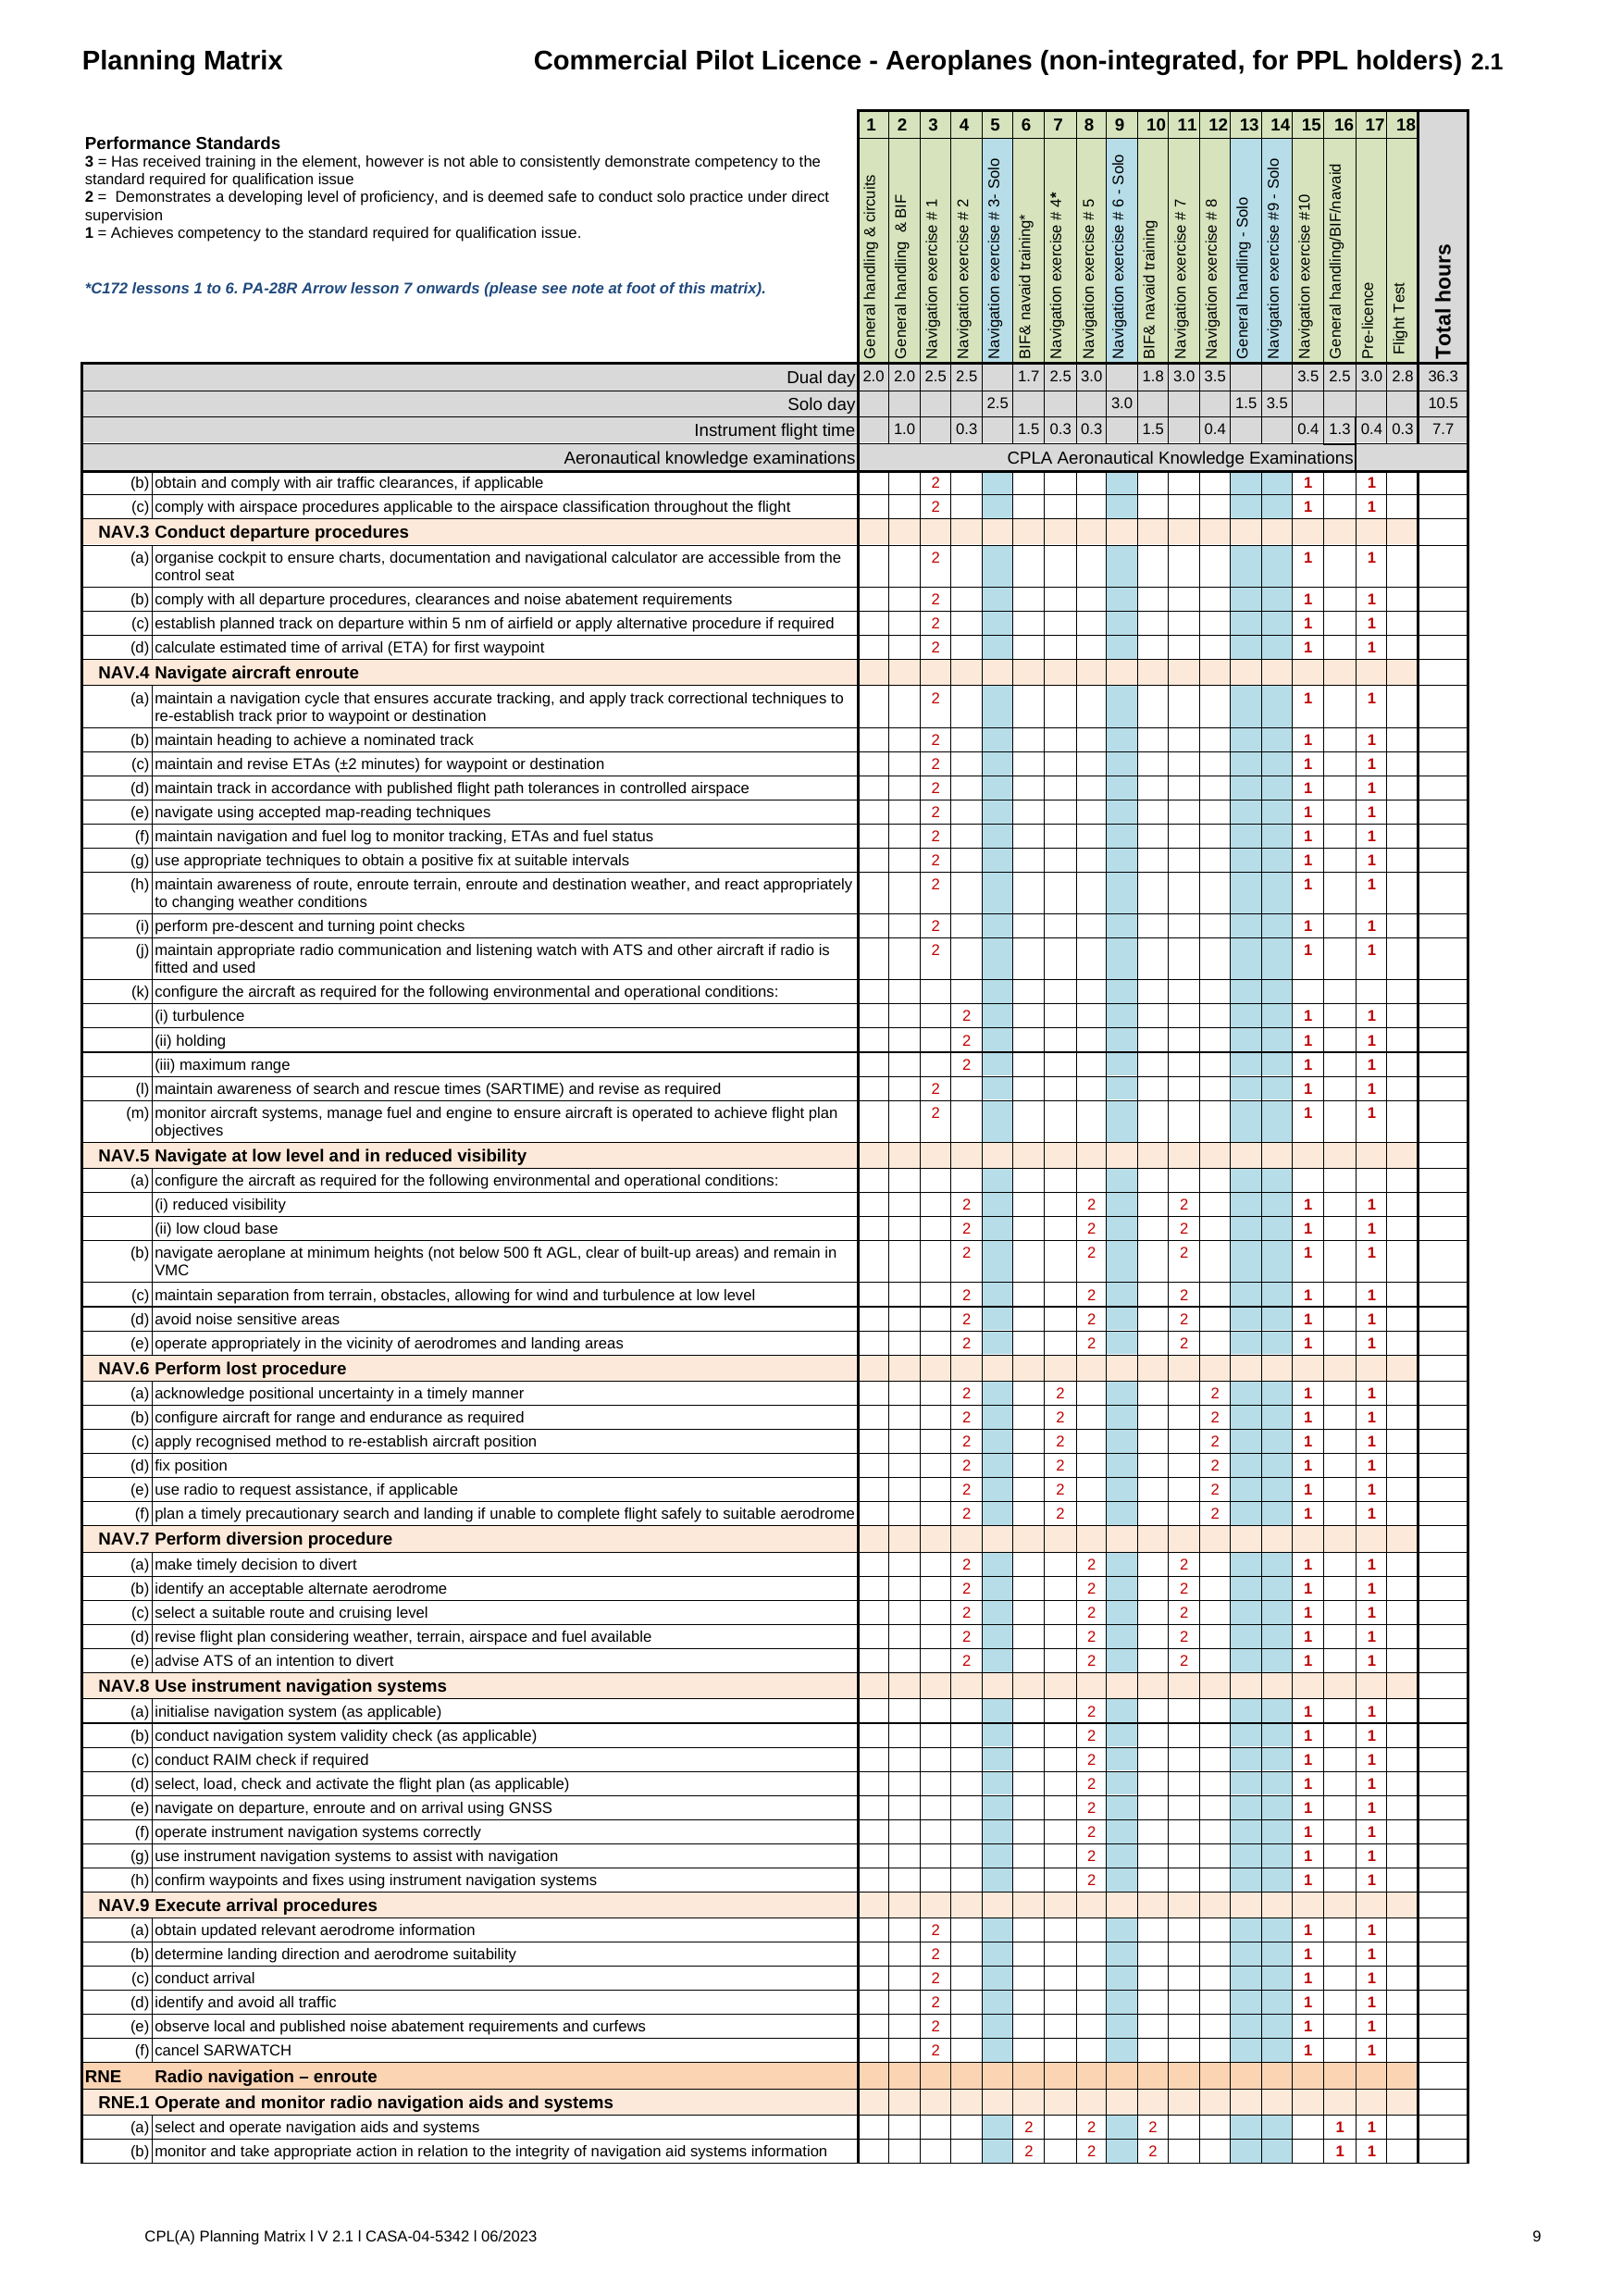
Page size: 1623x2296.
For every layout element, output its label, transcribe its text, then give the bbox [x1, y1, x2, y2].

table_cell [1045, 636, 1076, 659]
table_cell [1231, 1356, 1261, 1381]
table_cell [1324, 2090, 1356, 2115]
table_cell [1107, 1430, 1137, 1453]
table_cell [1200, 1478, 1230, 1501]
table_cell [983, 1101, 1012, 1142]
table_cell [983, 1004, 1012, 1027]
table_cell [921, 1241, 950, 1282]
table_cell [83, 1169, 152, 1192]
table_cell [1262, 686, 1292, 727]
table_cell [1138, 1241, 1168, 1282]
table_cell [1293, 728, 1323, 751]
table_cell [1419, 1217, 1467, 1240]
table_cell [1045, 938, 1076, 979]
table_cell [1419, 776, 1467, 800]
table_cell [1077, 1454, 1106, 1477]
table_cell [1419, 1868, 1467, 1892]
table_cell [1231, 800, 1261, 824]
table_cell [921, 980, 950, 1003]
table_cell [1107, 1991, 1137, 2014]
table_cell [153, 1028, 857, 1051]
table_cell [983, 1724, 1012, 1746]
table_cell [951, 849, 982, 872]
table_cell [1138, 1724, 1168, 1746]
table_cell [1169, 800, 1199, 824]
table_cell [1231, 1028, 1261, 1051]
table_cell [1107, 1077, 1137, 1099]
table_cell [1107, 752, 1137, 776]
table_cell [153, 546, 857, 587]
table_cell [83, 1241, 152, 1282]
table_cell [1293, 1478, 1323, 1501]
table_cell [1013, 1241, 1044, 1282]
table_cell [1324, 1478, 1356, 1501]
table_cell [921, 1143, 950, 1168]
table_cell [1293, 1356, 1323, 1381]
table_cell [1357, 444, 1467, 470]
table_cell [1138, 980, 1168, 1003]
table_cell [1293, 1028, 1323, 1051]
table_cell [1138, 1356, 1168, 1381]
table_header [1357, 112, 1386, 138]
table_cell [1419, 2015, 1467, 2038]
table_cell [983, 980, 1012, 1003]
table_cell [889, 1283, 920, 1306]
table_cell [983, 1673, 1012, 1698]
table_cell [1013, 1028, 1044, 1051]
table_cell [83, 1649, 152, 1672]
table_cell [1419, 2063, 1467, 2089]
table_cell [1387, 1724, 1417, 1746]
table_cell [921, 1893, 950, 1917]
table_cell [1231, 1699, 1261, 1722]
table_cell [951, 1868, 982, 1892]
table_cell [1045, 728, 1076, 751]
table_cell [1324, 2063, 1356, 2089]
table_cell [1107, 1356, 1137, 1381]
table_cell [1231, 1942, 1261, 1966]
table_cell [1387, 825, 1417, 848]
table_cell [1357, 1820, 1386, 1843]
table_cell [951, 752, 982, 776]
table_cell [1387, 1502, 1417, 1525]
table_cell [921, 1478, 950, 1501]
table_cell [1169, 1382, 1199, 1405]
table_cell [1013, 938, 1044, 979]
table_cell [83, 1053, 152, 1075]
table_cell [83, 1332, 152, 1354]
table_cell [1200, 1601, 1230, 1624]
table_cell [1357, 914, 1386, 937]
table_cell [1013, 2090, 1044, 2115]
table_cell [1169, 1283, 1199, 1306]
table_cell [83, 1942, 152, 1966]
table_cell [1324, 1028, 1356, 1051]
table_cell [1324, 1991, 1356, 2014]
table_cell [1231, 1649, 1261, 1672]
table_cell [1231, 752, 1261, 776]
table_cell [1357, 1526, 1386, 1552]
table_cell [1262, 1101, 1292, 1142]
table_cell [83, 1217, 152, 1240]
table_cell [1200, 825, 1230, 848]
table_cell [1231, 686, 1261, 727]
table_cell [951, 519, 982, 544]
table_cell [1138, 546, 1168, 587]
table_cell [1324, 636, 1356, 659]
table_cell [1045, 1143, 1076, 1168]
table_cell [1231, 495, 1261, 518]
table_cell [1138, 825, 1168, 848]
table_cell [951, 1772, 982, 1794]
table_cell General handling - Solo [1231, 139, 1261, 362]
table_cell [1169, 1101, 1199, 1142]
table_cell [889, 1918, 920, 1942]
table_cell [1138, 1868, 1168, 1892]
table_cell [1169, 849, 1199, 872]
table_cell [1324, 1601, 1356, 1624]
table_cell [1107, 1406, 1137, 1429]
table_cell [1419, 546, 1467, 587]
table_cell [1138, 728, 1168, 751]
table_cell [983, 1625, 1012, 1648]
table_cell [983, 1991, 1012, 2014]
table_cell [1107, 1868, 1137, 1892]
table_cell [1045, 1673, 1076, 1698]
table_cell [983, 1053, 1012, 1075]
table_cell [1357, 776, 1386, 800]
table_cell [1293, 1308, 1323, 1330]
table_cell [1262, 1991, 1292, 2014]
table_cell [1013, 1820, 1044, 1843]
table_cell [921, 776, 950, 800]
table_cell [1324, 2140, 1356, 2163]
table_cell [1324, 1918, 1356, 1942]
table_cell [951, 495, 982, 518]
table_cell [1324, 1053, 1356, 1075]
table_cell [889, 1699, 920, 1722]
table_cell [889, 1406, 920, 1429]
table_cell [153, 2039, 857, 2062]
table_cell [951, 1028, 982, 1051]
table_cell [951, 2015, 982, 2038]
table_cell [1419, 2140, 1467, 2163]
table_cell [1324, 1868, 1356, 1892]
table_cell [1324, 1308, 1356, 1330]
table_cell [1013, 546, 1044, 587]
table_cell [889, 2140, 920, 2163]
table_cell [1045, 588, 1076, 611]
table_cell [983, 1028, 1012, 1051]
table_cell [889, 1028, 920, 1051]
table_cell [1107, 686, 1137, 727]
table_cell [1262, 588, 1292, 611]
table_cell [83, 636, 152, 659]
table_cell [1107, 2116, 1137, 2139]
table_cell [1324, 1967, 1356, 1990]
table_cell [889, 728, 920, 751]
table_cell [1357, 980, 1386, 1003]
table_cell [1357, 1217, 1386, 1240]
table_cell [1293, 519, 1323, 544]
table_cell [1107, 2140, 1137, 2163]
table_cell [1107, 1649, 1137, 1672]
table_cell [921, 391, 950, 416]
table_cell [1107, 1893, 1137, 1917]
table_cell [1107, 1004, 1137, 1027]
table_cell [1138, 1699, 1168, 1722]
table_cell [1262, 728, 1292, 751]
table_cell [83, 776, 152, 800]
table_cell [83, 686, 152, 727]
table_cell 3.5 [1200, 365, 1230, 391]
table_cell 0.3 [1077, 417, 1106, 442]
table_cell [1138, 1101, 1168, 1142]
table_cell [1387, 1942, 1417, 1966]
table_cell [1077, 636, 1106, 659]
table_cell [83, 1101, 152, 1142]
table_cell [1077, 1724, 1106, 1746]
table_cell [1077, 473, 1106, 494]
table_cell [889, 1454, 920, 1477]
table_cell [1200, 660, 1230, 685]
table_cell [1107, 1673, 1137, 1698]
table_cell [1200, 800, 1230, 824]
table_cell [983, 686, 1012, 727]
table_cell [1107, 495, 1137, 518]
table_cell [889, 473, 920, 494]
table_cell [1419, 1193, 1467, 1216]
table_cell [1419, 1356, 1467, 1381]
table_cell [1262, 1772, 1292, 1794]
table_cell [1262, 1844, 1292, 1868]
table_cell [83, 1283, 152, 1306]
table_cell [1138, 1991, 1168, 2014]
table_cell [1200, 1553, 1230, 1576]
table_header [1045, 112, 1076, 138]
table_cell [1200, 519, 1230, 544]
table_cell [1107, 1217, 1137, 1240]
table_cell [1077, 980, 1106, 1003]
table_cell [1169, 417, 1199, 442]
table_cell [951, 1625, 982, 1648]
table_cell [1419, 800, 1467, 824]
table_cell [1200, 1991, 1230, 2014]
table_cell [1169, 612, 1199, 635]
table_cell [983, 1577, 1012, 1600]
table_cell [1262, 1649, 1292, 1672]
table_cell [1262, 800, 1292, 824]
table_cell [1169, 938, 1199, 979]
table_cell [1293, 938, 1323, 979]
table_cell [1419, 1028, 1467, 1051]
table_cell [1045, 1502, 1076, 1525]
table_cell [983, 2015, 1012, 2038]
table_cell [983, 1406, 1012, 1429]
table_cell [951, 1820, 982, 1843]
table_cell Solo day [83, 391, 857, 416]
table_cell [889, 391, 920, 416]
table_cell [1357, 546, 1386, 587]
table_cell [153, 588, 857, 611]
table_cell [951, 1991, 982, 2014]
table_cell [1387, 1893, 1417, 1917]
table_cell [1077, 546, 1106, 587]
table_header [860, 112, 888, 138]
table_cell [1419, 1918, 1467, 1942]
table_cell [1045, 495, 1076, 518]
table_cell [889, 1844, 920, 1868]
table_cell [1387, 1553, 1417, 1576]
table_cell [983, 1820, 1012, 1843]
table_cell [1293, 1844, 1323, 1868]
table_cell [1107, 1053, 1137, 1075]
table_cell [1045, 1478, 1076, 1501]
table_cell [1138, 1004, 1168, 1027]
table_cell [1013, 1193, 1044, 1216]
table_header [1324, 112, 1356, 138]
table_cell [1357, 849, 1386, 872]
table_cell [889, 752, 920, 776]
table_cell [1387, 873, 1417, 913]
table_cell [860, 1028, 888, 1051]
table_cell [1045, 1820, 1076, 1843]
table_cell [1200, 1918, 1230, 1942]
table_cell Instrument flight time [83, 417, 857, 442]
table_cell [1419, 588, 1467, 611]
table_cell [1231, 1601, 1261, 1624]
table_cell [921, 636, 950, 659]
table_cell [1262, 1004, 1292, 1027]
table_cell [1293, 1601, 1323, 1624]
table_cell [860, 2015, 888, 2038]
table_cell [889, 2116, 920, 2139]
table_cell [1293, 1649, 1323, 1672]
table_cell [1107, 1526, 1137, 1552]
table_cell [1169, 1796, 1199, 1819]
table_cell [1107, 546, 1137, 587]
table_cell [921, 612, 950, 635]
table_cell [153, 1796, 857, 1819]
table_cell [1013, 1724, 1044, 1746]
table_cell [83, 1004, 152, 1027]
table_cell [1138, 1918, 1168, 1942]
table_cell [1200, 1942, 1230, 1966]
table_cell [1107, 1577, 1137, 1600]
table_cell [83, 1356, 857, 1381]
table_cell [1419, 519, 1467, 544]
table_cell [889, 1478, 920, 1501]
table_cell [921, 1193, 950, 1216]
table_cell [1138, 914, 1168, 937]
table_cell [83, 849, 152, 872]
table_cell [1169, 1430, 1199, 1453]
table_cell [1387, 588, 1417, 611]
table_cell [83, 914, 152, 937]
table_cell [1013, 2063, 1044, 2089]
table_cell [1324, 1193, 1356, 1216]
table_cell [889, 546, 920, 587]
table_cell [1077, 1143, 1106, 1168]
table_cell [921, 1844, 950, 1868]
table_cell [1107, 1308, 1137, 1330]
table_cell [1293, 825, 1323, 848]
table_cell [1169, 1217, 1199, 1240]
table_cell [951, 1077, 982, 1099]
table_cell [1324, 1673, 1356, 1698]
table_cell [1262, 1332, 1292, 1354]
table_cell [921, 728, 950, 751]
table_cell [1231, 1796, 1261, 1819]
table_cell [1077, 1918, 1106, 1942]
table_cell 3.0 [1107, 391, 1137, 416]
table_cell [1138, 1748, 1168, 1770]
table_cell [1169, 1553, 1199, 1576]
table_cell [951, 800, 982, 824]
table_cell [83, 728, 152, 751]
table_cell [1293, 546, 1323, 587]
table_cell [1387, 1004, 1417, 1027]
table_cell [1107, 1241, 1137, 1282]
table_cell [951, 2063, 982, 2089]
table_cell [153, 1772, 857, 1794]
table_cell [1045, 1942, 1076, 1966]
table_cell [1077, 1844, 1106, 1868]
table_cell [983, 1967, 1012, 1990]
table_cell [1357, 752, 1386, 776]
table_cell 3.5 [1293, 365, 1323, 391]
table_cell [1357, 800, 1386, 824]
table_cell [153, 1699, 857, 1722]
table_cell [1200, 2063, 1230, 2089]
table_header [889, 112, 920, 138]
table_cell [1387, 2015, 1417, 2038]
table_cell 2.0 [860, 365, 888, 391]
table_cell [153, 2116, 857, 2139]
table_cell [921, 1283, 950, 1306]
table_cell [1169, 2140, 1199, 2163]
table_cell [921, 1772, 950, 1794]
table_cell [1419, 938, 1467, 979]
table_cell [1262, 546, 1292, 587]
table_cell 1.0 [889, 417, 920, 442]
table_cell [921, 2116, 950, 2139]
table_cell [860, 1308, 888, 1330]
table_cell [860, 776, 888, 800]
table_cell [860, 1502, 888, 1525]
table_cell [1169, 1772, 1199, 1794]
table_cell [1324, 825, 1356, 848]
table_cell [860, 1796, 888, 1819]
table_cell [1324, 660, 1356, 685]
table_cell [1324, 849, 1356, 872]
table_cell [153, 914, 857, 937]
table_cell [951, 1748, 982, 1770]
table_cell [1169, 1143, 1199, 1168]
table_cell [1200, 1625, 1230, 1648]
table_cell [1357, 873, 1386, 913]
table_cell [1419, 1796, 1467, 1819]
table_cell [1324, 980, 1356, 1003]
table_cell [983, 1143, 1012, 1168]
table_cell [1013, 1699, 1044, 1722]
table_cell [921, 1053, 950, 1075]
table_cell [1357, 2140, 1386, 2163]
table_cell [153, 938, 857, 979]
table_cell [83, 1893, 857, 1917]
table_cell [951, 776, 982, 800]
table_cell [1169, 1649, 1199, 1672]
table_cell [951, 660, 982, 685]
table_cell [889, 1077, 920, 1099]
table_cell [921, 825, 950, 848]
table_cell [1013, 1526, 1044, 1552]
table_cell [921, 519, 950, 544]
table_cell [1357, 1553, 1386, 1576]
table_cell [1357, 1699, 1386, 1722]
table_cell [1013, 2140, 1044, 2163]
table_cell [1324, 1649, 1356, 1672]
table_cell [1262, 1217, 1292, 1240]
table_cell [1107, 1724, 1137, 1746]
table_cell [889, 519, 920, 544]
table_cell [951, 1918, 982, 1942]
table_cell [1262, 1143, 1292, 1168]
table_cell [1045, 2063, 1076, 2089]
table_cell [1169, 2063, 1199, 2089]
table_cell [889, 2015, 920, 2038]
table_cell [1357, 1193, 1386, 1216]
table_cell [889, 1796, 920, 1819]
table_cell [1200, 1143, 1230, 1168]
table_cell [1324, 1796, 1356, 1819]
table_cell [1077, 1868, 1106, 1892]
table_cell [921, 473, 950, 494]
table_header [1231, 112, 1261, 138]
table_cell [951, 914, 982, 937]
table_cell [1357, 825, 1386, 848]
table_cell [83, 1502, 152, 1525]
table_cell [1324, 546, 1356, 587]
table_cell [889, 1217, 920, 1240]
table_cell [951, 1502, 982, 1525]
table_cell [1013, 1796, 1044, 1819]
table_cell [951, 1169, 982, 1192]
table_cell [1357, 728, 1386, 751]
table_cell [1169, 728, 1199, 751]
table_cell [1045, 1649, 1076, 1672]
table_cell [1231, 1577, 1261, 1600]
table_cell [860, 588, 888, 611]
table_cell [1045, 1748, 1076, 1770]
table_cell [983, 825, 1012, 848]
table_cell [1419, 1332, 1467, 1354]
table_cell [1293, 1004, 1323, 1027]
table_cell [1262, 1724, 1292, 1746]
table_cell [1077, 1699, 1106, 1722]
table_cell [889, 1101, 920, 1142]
table_cell 1.3 [1324, 417, 1355, 442]
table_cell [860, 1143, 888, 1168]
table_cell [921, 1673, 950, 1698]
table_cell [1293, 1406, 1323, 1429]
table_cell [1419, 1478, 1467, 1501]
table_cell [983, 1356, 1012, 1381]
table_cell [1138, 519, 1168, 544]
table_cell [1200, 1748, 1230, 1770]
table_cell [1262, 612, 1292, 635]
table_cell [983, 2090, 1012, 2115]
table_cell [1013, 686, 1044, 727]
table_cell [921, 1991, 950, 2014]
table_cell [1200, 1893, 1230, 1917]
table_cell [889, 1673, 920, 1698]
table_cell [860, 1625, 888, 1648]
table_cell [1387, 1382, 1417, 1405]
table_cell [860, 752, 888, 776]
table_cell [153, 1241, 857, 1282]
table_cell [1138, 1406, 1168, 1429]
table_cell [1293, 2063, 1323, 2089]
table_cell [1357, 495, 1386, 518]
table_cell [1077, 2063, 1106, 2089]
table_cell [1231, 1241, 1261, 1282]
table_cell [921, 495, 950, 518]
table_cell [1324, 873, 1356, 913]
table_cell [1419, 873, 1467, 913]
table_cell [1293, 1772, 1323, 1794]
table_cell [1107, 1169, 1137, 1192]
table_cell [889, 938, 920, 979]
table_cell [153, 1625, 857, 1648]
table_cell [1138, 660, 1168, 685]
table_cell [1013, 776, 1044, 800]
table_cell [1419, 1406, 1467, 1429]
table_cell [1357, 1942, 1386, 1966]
table_cell [1387, 391, 1417, 416]
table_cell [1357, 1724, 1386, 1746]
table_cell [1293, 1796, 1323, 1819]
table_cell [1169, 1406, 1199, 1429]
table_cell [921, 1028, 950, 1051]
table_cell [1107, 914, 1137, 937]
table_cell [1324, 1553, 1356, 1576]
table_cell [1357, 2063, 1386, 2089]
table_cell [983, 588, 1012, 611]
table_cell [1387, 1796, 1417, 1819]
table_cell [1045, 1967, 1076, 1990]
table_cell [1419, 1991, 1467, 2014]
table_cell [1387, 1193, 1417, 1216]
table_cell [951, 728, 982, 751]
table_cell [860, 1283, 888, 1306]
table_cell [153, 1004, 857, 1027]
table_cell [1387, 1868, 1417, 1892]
table_cell [1324, 391, 1356, 416]
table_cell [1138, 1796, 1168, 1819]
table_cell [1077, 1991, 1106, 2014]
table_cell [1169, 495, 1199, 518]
table_cell 0.3 [951, 417, 982, 442]
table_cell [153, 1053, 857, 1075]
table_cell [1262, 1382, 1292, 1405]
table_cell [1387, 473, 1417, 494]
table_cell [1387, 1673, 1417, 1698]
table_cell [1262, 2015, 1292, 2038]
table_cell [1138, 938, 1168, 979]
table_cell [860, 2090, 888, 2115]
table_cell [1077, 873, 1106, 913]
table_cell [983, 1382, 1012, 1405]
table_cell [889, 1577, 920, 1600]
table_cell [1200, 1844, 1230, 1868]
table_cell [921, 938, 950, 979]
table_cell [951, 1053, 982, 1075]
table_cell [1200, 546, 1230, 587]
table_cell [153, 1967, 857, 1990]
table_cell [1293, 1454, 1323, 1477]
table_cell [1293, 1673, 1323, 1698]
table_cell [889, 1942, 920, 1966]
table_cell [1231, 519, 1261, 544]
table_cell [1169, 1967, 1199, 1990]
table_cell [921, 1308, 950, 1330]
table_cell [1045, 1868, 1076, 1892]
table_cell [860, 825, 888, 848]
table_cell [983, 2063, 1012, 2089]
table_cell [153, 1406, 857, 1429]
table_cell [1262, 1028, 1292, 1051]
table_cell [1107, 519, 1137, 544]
table_cell 2.0 [889, 365, 920, 391]
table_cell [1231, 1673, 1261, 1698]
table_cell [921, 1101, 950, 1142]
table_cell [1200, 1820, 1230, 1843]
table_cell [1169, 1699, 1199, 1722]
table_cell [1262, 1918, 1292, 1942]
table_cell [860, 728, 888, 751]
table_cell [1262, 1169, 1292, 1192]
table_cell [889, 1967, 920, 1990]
table_header [1262, 112, 1292, 138]
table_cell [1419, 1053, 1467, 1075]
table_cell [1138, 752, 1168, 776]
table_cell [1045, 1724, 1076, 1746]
table_cell 2.8 [1387, 365, 1417, 391]
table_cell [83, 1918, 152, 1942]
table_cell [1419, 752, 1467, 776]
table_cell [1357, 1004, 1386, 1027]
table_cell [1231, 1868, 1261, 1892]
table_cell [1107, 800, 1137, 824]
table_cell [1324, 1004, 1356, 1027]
table_cell 0.4 [1357, 417, 1386, 442]
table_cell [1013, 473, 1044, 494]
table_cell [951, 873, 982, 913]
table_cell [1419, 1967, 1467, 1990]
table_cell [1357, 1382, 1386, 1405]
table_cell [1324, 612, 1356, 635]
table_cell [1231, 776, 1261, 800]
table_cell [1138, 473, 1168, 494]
table_cell BIF& navaid training* [1013, 139, 1044, 362]
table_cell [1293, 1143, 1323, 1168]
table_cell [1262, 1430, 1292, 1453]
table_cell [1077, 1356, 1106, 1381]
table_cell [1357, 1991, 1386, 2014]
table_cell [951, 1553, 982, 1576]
table_cell [1107, 365, 1137, 391]
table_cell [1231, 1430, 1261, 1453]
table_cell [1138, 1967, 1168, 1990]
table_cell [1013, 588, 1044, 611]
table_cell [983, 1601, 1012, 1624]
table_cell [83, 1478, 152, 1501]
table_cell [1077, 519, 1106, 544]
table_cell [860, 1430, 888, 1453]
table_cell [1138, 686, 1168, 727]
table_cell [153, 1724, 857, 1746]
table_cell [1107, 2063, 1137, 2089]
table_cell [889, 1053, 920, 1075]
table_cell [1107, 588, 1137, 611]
table_cell 1.5 [1231, 391, 1261, 416]
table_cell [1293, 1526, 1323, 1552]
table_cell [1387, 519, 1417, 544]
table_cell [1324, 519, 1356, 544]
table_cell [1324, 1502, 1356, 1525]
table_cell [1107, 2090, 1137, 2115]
table_cell Navigation exercise # 5 [1077, 139, 1106, 362]
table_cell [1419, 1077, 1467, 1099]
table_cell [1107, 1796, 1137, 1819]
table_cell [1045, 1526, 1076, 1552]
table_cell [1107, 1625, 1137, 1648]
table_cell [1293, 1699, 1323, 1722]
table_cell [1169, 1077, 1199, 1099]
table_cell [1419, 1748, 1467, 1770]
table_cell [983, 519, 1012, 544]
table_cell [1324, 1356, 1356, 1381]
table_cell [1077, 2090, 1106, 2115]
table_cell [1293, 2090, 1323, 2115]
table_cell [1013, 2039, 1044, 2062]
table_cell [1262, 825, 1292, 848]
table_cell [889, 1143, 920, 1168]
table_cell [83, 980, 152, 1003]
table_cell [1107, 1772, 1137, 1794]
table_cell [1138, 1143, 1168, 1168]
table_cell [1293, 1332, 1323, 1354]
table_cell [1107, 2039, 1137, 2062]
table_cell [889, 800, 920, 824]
table_cell Dual day [83, 365, 857, 391]
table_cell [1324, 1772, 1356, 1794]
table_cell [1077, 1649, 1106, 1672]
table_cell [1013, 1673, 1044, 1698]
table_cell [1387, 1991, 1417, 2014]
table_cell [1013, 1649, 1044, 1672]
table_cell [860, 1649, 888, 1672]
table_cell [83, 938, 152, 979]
table_cell 0.3 [1387, 417, 1417, 442]
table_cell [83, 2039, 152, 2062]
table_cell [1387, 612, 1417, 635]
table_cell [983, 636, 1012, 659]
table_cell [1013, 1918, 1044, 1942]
table_cell [1138, 391, 1168, 416]
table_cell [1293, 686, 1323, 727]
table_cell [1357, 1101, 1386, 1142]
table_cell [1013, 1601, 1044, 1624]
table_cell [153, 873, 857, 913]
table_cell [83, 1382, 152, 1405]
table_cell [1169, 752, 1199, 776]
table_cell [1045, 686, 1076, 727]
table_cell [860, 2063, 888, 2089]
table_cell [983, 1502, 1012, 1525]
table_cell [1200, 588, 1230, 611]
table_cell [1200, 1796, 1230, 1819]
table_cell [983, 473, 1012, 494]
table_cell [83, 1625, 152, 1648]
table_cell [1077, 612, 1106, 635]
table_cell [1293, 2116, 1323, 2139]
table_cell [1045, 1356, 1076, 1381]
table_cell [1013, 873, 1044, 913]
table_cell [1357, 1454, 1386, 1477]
table_header [1077, 112, 1106, 138]
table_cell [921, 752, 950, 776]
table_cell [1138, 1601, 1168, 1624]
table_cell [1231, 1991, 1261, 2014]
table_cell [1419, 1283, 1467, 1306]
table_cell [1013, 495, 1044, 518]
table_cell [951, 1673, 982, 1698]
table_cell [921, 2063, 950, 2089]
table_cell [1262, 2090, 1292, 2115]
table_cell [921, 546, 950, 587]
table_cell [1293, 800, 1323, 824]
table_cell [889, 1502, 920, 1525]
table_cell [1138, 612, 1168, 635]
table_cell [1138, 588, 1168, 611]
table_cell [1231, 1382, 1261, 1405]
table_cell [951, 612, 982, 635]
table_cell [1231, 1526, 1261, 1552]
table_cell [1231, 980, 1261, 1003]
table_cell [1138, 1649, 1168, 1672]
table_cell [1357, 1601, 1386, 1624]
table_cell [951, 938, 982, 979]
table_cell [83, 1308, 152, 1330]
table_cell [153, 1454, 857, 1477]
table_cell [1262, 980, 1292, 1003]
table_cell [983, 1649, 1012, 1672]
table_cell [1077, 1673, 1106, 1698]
table_cell 3.0 [1077, 365, 1106, 391]
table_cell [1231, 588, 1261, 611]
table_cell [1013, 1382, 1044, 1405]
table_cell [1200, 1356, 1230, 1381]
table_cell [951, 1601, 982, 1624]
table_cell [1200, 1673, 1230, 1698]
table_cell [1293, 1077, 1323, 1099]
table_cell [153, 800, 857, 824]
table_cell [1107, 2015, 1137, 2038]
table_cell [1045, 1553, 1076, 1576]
table_cell [921, 417, 950, 442]
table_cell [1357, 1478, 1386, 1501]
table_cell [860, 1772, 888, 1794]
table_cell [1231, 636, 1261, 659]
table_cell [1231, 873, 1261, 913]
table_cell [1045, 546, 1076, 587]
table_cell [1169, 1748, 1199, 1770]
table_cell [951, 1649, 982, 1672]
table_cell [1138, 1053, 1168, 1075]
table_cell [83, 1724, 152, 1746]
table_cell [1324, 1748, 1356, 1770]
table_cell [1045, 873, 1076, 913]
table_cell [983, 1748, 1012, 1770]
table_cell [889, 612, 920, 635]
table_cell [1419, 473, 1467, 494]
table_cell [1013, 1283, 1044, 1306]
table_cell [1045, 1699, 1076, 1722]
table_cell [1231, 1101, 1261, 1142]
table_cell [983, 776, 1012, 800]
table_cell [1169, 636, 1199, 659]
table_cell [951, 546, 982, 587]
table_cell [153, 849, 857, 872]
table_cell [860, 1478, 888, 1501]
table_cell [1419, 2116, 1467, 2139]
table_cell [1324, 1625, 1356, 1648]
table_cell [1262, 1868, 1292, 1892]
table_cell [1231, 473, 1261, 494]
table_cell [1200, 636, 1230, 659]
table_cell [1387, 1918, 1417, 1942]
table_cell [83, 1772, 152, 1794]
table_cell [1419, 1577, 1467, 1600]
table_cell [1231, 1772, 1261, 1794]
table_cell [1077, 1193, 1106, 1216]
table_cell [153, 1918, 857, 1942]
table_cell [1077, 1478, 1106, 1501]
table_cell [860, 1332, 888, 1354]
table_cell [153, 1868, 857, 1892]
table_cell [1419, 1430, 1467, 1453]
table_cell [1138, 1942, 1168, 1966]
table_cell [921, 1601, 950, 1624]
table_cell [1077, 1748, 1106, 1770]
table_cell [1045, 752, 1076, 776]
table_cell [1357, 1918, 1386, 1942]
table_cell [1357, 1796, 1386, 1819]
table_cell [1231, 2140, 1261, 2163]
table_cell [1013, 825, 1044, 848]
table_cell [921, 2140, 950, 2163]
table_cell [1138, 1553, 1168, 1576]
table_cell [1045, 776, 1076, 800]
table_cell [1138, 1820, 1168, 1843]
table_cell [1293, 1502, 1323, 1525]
table_header Performance Standards 3 = Has received training in the element, however is not able to consistently demonstrate competency to the standard required for qualification issue 2 = Demonstrates a developing level of proficiency, and is deemed safe to conduct solo practice under direct supervision 1 = Achieves competency to the standard required for qualification issue. *C172 lessons 1 to 6. PA-28R Arrow lesson 7 onwards (please see note at foot of this matrix). [82, 109, 857, 362]
table_cell [1013, 391, 1044, 416]
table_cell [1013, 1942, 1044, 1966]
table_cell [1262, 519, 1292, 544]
table_cell 1.5 [1013, 417, 1044, 442]
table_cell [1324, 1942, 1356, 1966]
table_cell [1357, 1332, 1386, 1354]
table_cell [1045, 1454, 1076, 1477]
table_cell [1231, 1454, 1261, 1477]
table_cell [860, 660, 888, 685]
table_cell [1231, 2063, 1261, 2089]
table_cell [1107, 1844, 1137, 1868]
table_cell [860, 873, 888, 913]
table_cell Navigation exercise # 8 [1200, 139, 1230, 362]
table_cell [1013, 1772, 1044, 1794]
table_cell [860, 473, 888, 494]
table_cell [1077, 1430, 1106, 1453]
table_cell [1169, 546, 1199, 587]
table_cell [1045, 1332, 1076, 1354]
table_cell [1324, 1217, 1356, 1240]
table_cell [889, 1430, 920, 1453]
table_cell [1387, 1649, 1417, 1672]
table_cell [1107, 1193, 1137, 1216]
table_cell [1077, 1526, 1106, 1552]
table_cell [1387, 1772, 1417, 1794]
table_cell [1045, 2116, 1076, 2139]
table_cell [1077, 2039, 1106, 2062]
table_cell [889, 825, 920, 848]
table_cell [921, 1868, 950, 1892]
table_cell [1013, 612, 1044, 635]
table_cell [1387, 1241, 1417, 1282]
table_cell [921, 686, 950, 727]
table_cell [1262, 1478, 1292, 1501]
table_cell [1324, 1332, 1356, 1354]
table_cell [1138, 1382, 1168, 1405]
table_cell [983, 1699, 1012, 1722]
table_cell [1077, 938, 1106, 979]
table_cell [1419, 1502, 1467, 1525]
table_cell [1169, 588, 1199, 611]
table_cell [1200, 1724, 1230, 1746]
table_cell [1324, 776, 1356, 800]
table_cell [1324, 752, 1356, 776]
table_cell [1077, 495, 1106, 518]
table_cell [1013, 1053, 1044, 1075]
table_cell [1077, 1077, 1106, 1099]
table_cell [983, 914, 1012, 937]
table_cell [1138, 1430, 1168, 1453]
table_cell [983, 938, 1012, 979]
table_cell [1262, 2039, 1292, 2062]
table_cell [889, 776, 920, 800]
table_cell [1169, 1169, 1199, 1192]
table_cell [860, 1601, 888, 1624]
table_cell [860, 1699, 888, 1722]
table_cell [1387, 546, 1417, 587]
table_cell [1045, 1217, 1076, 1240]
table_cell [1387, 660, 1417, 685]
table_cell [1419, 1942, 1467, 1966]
table_cell [1077, 391, 1106, 416]
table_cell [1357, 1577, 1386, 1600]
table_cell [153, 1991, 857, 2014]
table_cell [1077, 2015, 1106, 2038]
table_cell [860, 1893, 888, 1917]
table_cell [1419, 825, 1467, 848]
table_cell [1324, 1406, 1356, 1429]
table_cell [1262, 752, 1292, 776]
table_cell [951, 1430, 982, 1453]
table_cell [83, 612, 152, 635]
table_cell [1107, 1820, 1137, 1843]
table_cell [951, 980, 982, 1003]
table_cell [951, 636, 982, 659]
table_cell 3.5 [1262, 391, 1292, 416]
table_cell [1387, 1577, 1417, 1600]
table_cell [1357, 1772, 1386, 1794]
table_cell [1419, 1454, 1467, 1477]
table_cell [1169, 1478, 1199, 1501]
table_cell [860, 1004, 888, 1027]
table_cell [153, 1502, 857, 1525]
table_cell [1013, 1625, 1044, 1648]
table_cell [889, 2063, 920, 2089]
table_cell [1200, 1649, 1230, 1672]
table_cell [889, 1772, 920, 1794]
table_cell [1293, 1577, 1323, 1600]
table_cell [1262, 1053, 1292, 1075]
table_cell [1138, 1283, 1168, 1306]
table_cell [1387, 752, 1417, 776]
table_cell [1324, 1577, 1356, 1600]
table_header [1387, 112, 1417, 138]
table_cell [983, 365, 1012, 391]
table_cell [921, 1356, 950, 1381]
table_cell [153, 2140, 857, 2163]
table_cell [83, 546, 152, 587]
table_cell Flight Test [1387, 139, 1417, 362]
table_header [921, 112, 950, 138]
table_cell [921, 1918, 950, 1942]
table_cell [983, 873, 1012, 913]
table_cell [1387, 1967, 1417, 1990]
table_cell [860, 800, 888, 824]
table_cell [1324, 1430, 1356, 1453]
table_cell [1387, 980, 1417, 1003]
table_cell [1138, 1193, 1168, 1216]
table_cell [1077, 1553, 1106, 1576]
table_header [1293, 112, 1323, 138]
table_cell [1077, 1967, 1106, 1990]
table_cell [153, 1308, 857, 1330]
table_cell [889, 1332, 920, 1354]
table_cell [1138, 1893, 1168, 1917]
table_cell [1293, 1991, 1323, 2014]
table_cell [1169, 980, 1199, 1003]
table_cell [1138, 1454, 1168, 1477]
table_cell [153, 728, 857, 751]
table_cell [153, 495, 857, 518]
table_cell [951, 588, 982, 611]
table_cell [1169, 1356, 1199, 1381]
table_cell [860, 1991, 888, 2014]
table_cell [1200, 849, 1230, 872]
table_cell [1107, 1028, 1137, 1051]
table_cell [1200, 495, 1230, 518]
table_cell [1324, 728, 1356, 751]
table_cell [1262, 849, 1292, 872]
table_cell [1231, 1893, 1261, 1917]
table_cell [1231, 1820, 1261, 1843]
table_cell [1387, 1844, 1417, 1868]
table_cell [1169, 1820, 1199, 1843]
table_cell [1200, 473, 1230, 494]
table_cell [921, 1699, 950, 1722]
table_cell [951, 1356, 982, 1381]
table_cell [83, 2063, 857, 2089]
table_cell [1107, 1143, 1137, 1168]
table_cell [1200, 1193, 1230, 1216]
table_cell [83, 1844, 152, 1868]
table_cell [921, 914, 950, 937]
table_cell 0.4 [1293, 417, 1323, 442]
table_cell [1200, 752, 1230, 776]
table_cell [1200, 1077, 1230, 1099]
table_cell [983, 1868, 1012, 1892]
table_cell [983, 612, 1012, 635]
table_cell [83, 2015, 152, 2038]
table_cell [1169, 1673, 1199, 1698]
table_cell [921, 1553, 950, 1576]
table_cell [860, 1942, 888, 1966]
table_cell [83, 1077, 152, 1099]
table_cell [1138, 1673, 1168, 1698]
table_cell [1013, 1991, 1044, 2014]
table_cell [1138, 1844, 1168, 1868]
table_cell 2.5 [921, 365, 950, 391]
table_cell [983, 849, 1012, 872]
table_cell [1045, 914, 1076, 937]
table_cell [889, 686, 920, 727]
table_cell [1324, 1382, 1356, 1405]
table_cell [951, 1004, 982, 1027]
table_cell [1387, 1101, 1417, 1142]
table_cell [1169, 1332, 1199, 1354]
table_cell [1231, 417, 1261, 442]
table_cell 2.5 [983, 391, 1012, 416]
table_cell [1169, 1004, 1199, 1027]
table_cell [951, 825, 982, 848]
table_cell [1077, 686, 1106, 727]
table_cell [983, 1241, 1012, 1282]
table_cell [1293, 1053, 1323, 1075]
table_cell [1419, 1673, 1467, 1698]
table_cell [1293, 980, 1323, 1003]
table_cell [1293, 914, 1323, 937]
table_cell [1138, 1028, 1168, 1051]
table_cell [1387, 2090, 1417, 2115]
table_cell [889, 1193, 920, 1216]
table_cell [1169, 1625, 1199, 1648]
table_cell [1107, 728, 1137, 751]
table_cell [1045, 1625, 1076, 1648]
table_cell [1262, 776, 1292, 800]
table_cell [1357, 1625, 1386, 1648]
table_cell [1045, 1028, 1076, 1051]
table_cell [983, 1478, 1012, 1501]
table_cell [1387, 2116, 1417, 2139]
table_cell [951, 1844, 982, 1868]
table_cell Navigation exercise # 2 [951, 139, 982, 362]
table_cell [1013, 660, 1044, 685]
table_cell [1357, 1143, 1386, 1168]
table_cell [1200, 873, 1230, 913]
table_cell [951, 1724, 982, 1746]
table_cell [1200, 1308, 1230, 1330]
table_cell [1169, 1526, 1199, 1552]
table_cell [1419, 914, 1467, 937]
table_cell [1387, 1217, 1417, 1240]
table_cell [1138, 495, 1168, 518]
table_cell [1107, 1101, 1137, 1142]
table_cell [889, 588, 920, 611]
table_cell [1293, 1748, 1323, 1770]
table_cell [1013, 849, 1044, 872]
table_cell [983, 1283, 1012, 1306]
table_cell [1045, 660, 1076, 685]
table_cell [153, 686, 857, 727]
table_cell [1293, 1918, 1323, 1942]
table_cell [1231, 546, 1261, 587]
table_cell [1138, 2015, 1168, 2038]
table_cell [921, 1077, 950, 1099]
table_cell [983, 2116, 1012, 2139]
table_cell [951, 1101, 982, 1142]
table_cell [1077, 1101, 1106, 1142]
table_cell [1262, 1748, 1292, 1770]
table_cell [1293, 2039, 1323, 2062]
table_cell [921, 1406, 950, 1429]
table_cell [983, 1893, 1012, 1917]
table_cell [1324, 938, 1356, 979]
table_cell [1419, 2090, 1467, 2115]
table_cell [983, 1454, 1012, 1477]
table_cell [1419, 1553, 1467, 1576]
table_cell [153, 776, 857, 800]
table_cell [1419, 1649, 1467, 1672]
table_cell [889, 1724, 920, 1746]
table_cell General handling & circuits [860, 139, 888, 362]
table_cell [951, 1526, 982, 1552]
table_cell 1.7 [1013, 365, 1044, 391]
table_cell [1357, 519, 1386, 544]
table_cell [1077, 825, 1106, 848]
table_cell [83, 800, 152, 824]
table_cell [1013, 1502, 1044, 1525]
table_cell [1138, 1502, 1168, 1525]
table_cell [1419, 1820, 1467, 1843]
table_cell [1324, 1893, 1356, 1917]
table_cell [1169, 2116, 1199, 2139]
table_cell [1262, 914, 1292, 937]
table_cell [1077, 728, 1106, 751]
table_cell 2.5 [1045, 365, 1076, 391]
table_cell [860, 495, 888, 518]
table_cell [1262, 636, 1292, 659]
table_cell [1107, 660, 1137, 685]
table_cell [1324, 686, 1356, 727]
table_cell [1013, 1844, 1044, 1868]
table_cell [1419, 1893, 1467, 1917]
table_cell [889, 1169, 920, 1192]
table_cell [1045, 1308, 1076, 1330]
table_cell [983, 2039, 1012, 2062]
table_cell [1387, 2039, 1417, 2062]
table_cell Aeronautical knowledge examinations [83, 444, 857, 470]
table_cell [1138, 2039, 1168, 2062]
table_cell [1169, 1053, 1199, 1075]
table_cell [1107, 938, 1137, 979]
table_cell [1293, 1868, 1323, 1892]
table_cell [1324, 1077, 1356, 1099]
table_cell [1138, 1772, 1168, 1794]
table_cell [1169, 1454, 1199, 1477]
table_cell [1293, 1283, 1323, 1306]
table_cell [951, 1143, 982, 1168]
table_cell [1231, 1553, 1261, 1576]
table_header [1200, 112, 1230, 138]
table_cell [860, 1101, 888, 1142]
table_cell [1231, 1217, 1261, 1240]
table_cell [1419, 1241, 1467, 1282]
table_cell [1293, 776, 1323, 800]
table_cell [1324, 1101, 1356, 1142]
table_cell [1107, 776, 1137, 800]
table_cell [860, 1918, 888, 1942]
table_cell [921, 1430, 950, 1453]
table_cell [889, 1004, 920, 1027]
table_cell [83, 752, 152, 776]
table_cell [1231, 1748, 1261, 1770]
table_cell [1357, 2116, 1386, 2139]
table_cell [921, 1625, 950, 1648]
table_cell 2.5 [951, 365, 982, 391]
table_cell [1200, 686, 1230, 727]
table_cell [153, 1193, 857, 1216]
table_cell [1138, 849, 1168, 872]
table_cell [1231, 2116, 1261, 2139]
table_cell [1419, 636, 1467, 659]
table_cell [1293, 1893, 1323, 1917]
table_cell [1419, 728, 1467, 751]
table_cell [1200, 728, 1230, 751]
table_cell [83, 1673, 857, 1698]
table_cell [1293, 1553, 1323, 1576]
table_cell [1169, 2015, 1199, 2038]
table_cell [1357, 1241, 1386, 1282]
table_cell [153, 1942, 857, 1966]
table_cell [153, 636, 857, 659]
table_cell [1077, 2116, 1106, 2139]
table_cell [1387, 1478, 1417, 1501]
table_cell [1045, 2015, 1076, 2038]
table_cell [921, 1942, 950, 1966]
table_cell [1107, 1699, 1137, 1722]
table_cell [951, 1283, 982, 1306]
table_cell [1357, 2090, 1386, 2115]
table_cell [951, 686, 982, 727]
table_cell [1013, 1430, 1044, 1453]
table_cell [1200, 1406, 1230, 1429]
table_cell 2.5 [1324, 365, 1356, 391]
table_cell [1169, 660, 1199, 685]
table_cell [1357, 391, 1386, 416]
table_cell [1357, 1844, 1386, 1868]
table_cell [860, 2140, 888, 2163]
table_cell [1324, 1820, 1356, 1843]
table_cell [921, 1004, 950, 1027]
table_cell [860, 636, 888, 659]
table_cell 1.5 [1138, 417, 1168, 442]
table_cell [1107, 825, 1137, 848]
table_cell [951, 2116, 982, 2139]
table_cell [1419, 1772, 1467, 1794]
table_cell 3.0 [1169, 365, 1199, 391]
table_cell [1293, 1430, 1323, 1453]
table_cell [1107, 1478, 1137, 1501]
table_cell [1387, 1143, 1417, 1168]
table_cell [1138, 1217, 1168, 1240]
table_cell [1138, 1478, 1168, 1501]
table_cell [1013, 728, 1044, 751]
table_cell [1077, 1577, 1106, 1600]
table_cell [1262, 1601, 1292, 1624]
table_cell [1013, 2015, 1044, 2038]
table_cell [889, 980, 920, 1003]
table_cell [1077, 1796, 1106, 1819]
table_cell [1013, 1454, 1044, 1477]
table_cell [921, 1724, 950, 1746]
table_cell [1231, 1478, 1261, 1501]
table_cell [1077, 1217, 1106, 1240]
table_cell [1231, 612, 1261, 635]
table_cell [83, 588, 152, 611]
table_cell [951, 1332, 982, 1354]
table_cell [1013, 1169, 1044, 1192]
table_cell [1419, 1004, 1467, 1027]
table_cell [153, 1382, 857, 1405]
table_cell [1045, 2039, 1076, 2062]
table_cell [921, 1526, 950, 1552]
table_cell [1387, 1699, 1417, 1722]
table_cell 0.4 [1200, 417, 1230, 442]
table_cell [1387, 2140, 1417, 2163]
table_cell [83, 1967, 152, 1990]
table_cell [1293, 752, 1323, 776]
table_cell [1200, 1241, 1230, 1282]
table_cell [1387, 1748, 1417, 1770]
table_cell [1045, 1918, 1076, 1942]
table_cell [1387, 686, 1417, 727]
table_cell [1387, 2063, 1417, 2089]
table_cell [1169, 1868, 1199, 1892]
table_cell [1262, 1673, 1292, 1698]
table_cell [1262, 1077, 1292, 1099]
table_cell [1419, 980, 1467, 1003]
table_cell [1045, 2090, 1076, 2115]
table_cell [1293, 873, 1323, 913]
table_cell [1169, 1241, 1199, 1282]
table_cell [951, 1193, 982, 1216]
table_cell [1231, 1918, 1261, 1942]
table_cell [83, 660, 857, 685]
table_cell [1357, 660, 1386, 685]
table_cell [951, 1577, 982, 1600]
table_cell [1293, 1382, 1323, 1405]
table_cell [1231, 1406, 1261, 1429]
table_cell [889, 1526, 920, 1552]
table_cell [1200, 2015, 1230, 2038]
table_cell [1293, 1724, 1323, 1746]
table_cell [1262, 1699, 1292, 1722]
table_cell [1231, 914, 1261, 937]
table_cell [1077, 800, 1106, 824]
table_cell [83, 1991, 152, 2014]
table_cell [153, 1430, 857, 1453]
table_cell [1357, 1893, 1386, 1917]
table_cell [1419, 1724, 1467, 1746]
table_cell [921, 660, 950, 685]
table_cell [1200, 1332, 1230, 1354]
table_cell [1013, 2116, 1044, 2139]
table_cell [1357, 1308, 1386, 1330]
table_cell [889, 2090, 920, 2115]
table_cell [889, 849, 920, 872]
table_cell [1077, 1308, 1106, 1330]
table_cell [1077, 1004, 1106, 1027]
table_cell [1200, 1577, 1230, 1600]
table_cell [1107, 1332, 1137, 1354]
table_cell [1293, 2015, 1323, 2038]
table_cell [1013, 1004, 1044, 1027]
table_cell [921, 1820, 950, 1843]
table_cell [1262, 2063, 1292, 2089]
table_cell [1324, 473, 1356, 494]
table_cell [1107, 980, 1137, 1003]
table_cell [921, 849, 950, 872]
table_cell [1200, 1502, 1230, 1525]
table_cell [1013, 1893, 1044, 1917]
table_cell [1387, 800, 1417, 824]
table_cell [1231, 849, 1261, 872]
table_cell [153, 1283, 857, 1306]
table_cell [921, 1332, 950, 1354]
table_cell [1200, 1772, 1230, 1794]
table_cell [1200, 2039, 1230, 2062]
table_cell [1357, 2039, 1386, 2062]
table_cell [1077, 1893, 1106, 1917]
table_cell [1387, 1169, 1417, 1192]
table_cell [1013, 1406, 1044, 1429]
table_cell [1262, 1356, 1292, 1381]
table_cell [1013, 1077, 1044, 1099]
table_cell [1262, 365, 1292, 391]
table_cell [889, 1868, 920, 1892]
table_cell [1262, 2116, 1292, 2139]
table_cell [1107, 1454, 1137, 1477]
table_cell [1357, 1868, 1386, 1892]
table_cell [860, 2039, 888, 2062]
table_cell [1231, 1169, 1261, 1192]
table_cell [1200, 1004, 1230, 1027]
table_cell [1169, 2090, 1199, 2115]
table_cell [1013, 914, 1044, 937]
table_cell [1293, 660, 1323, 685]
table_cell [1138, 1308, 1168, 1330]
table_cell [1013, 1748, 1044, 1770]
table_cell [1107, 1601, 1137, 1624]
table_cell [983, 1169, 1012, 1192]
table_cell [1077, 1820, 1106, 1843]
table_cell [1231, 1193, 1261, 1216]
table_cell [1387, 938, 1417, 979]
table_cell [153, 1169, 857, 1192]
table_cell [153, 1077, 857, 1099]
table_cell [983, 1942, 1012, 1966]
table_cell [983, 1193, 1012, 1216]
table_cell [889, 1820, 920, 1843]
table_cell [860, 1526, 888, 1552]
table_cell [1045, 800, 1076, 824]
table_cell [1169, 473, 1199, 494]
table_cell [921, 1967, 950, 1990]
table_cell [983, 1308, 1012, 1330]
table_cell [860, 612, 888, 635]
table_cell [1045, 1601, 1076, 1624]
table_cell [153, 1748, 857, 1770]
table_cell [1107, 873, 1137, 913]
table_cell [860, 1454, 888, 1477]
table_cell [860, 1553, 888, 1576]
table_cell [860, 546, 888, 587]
table_cell [1293, 391, 1323, 416]
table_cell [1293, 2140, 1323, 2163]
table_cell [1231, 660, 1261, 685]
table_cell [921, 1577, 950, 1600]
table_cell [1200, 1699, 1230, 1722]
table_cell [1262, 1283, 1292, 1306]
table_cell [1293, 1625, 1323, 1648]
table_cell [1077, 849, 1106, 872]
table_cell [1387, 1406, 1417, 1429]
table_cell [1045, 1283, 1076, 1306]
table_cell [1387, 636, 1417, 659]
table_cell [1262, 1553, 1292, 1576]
table_cell [860, 391, 888, 416]
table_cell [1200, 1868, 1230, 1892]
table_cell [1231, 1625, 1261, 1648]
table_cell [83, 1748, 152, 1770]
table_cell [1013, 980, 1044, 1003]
table_cell Navigation exercise # 1 [921, 139, 950, 362]
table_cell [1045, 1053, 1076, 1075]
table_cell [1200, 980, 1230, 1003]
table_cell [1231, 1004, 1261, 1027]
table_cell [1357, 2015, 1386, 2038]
table_cell [983, 417, 1012, 442]
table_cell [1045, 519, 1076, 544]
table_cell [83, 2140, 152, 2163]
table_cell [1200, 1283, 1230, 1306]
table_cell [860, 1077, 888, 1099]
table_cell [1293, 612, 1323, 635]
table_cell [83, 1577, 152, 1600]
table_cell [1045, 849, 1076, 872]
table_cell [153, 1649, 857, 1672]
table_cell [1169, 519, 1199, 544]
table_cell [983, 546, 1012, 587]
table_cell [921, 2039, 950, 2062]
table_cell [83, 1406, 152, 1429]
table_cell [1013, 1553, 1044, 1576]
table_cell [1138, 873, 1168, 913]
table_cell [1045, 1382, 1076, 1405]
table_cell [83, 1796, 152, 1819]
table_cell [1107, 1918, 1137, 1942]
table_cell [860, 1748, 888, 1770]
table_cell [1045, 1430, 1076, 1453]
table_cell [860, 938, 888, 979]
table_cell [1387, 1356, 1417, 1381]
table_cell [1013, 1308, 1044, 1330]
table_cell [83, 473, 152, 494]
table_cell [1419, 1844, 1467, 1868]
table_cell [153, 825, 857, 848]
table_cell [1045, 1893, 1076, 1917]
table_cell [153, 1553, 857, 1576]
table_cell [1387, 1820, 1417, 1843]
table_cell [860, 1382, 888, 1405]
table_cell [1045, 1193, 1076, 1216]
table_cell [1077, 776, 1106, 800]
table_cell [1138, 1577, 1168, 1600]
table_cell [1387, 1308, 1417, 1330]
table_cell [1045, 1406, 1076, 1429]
table_header [1169, 112, 1199, 138]
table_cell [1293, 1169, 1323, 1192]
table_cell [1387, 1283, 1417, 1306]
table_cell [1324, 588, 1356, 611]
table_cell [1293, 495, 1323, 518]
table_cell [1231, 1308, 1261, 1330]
table_cell General handling/BIF/navaid [1324, 139, 1356, 362]
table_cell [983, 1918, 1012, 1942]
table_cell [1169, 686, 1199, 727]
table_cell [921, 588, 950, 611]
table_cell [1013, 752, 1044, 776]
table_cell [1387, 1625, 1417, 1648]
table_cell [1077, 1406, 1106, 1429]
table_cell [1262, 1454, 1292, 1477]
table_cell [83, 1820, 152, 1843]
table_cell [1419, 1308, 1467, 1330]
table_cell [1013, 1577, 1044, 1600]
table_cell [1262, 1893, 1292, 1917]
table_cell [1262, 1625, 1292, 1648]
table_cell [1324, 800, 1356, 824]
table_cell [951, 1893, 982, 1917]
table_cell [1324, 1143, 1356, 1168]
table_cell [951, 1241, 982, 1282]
table_header [1138, 112, 1168, 138]
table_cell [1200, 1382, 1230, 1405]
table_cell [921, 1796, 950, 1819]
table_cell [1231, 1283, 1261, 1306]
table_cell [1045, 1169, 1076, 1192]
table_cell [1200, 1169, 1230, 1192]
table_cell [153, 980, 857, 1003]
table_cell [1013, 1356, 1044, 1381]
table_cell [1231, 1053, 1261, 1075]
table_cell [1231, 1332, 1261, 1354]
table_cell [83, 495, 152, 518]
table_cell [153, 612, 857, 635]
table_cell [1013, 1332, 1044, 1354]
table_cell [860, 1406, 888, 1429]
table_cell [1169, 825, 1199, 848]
table_cell [951, 391, 982, 416]
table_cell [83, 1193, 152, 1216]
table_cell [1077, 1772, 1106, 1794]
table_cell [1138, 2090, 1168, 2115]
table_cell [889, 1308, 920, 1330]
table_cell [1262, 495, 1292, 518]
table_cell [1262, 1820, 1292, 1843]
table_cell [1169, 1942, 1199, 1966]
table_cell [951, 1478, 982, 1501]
table_cell 1.8 [1138, 365, 1168, 391]
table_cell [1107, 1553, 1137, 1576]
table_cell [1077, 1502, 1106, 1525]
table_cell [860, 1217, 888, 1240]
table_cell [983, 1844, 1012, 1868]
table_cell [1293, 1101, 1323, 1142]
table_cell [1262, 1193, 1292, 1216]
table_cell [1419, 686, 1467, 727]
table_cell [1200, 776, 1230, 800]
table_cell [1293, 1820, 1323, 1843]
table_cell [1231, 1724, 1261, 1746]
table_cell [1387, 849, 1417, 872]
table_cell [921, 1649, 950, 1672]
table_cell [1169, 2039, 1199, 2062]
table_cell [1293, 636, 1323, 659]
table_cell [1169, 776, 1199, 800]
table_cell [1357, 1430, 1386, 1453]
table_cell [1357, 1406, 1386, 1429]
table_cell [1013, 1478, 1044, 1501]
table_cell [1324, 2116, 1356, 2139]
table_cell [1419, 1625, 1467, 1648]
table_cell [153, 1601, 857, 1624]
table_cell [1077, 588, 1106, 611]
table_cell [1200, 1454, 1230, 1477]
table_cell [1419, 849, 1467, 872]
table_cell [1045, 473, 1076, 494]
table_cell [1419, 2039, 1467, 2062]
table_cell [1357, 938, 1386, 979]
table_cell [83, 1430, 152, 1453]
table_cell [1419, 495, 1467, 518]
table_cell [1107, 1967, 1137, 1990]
table_cell 10.5 [1419, 391, 1467, 416]
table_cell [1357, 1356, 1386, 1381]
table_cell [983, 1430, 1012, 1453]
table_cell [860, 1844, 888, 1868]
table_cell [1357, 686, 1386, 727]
table_cell Navigation exercise #10 [1293, 139, 1323, 362]
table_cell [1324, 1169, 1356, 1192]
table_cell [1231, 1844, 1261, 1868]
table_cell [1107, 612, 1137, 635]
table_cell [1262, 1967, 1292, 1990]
table_cell [1045, 391, 1076, 416]
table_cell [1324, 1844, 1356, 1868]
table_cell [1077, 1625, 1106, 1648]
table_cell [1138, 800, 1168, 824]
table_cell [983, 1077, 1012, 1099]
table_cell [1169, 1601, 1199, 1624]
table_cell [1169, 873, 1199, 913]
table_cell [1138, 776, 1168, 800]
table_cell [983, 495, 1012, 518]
table_cell General handling & BIF [889, 139, 920, 362]
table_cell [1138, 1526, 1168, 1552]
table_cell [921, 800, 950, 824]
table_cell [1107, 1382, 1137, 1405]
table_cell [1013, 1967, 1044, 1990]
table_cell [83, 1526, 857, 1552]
table_cell CPLA Aeronautical Knowledge Examinations [860, 444, 1355, 470]
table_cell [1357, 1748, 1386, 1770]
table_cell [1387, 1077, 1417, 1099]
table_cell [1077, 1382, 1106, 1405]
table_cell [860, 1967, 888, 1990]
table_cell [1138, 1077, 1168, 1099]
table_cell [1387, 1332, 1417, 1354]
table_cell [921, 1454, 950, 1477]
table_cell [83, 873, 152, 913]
table_cell Navigation exercise # 7 [1169, 139, 1199, 362]
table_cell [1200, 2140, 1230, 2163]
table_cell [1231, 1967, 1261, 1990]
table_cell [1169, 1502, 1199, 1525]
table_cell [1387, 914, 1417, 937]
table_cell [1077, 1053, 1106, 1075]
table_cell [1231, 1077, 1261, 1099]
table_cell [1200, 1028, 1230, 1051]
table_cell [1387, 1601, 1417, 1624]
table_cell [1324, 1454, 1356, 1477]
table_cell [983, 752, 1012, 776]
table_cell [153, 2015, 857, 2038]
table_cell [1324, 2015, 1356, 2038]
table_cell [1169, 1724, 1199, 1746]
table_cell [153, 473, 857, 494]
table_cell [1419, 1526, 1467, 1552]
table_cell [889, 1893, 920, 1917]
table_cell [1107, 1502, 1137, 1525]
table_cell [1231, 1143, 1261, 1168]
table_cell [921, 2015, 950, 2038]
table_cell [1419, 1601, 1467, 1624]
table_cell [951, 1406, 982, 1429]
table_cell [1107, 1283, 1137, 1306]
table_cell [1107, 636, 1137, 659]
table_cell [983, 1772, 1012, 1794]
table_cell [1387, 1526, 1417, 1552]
table_header [983, 112, 1012, 138]
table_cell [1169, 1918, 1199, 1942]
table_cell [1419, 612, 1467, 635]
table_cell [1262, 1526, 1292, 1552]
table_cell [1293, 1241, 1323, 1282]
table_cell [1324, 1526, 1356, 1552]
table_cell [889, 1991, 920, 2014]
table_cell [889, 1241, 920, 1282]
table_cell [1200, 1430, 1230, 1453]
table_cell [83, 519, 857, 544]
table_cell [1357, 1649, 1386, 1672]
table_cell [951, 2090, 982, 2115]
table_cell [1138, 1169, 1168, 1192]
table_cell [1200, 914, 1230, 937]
table_cell Navigation exercise #9 - Solo [1262, 139, 1292, 362]
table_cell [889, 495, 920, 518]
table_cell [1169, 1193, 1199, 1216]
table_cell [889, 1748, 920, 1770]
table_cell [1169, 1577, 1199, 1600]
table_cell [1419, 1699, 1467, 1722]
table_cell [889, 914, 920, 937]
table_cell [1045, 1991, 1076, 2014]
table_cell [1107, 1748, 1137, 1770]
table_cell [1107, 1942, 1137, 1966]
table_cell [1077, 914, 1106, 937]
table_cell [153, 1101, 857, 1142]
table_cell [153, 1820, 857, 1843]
table_cell Pre-licence [1357, 139, 1386, 362]
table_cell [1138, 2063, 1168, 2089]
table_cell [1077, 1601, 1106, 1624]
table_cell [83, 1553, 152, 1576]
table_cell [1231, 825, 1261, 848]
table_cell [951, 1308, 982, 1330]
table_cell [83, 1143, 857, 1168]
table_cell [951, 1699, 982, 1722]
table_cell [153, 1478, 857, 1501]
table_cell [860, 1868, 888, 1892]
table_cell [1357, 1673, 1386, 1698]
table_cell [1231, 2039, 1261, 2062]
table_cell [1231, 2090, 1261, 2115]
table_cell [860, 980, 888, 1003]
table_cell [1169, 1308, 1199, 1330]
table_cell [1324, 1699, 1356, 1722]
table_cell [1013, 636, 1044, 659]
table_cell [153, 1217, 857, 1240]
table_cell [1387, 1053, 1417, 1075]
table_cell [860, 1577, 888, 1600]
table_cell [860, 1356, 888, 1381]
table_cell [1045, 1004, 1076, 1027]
table_cell [1200, 391, 1230, 416]
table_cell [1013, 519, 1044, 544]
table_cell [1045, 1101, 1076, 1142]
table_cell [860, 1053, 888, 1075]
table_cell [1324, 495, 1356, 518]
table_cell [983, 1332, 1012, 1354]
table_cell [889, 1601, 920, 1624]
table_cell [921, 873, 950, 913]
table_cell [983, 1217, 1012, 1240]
table_cell 7.7 [1419, 417, 1467, 442]
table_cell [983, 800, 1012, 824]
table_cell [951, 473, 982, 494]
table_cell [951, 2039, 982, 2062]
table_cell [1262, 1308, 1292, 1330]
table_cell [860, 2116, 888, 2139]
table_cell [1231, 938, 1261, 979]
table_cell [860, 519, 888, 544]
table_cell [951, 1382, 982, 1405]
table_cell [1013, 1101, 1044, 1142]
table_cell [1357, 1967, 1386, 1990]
table_cell 3.0 [1357, 365, 1386, 391]
table_cell 0.3 [1045, 417, 1076, 442]
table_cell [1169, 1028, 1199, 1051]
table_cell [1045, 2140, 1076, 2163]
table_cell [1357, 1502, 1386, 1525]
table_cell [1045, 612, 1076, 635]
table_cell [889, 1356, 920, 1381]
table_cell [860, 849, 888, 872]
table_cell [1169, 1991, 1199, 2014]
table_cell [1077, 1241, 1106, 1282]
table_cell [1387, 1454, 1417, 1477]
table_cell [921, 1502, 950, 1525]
table_cell [1262, 417, 1292, 442]
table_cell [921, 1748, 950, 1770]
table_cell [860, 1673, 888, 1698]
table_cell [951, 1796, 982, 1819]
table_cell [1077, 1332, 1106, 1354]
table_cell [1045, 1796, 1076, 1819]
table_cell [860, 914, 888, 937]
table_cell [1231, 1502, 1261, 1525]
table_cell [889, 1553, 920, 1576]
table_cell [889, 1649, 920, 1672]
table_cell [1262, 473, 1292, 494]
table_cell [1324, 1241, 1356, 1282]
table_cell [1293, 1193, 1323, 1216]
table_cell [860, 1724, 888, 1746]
table_header [1013, 112, 1044, 138]
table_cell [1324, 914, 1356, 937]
table_cell Navigation exercise # 6 - Solo [1107, 139, 1137, 362]
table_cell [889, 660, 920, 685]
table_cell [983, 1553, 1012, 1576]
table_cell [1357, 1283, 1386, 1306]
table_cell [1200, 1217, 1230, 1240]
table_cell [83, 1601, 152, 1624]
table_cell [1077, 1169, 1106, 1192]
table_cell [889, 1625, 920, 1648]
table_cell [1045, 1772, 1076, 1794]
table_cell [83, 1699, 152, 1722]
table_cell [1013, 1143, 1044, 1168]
table_header [951, 112, 982, 138]
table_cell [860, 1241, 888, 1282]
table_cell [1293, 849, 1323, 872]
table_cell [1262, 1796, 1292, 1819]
table_cell BIF& navaid training [1138, 139, 1168, 362]
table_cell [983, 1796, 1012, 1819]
table_header [1107, 112, 1137, 138]
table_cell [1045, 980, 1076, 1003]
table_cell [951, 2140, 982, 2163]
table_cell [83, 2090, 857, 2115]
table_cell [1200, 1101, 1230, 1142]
table_cell [1231, 365, 1261, 391]
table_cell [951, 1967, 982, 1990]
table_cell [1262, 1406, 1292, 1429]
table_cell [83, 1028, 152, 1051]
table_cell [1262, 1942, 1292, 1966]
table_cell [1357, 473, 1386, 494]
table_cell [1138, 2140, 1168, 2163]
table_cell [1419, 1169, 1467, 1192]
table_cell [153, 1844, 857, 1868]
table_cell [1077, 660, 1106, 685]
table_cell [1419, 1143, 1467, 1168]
table_header Total hours [1419, 112, 1467, 362]
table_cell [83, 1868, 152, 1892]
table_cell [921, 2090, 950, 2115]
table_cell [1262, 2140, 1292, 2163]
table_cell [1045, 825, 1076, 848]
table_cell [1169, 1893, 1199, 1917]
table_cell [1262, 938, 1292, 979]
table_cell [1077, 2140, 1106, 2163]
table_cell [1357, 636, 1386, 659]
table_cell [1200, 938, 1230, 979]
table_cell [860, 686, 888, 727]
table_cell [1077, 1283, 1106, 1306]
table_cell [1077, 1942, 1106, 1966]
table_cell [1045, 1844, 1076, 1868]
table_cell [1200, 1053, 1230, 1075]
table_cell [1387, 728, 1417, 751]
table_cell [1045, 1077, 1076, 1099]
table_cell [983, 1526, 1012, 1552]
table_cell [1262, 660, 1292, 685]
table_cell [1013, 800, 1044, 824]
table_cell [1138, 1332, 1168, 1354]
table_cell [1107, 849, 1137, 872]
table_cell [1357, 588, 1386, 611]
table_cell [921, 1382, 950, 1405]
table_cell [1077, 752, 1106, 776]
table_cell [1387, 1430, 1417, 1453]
table_cell Navigation exercise # 3- Solo [983, 139, 1012, 362]
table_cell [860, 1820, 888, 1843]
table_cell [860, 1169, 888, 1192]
table_cell 36.3 [1419, 365, 1467, 391]
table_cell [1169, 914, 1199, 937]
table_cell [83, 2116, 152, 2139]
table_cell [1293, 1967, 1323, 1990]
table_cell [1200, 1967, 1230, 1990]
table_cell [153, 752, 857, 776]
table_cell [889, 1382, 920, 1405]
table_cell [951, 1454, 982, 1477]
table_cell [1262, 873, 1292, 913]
table_cell [1169, 391, 1199, 416]
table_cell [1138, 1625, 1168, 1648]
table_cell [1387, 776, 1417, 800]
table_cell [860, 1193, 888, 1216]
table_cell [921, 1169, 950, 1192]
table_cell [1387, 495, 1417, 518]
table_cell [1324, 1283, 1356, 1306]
table_cell [860, 417, 888, 442]
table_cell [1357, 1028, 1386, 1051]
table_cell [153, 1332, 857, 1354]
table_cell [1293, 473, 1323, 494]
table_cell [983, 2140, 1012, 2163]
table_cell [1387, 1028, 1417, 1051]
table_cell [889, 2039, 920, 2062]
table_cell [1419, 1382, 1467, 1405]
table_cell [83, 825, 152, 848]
table_cell [1107, 417, 1137, 442]
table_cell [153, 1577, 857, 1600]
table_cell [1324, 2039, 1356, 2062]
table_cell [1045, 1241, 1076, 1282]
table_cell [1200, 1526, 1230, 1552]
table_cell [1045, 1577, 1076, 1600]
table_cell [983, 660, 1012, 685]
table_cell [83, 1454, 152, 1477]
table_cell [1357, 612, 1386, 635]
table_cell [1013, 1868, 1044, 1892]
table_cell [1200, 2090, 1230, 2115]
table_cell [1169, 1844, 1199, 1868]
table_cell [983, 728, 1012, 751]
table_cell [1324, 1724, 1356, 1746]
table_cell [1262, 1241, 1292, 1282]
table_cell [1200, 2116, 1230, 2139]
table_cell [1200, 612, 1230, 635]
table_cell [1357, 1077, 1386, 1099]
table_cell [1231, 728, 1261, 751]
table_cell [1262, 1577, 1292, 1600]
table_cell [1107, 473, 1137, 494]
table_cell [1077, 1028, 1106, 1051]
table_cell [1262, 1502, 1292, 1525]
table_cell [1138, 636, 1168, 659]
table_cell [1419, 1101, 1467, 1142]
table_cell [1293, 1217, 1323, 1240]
table_cell Navigation exercise # 4* [1045, 139, 1076, 362]
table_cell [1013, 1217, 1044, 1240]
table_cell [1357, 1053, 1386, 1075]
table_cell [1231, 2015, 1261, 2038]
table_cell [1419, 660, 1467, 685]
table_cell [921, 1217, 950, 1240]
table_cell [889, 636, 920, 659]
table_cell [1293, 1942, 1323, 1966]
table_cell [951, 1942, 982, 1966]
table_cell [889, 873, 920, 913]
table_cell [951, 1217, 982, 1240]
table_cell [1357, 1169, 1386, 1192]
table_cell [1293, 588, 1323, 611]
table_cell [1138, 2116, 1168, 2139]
